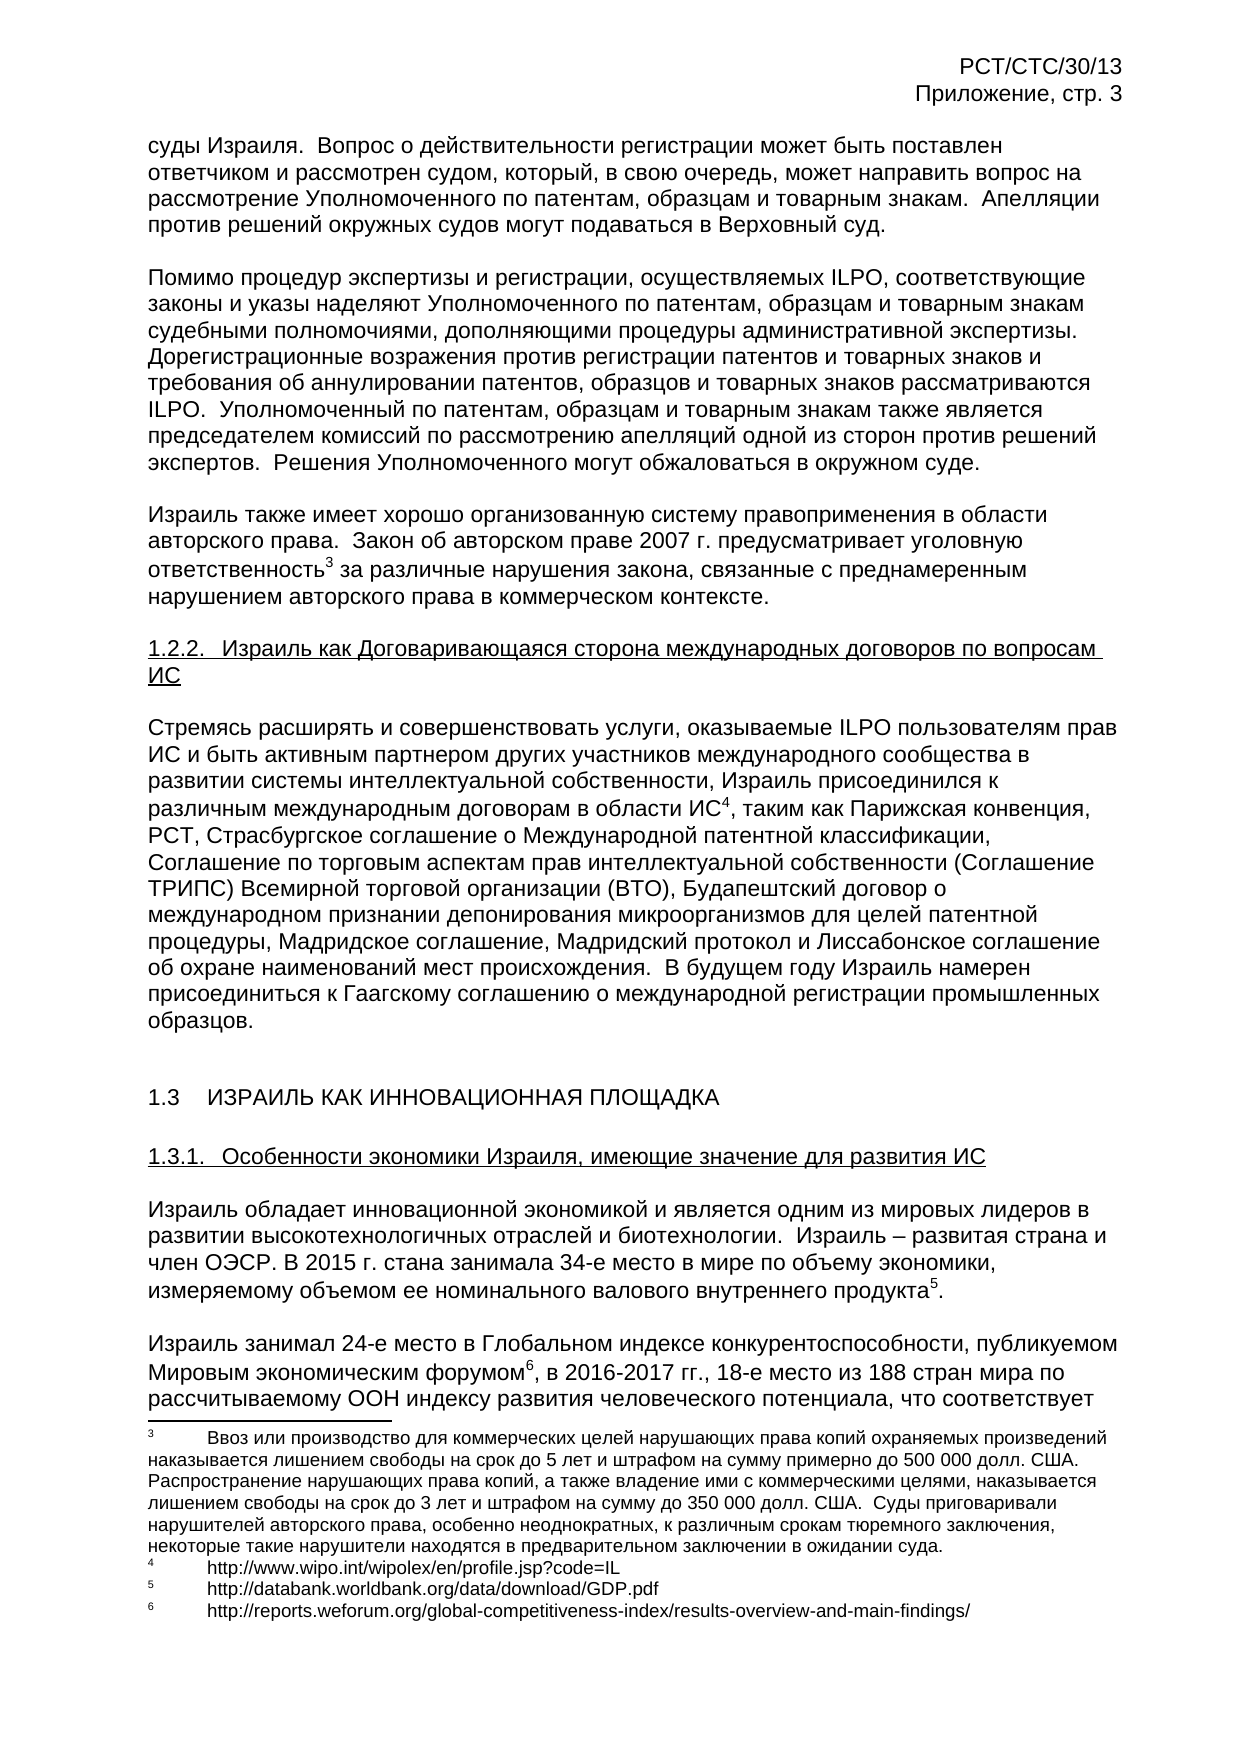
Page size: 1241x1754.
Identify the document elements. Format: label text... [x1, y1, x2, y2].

text Израиль обладает инновационной экономикой и является одним из мировых лидеров в развитии высокотехнологичных отраслей и биотехнологии. Израиль – развитая страна и член ОЭСР. В 2015 г. стана занимала 34-е место в мире по объему экономики, измеряемому объемом ее номинального валового внутреннего продукта. [148, 1196, 1122, 1304]
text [148, 132, 1122, 238]
text Стремясь расширять и совершенствовать услуги, оказываемые ILPO пользователям прав ИС и быть активным партнером других участников международного сообщества в развитии системы интеллектуальной собственности, Израиль присоединился к различным международным договорам в области ИС, таким как Парижская конвенция, PCT, Страсбургское соглашение о Международной патентной классификации, Соглашение по торговым аспектам прав интеллектуальной собственности (Соглашение ТРИПС) Всемирной торговой организации (ВТО), Будапештский договор о международном признании депонирования микроорганизмов для целей патентной процедуры, Мадридское соглашение, Мадридский протокол и Лиссабонское соглашение об охране наименований мест происхождения. В будущем году Израиль намерен присоединиться к Гаагскому соглашению о международной регистрации промышленных образцов. [148, 714, 1122, 1033]
subtitle 1.3 Израиль как инновационная площадка [148, 1084, 1122, 1111]
subtitle 1.3.1. Особенности экономики Израиля, имеющие значение для развития ИС [148, 1143, 1122, 1170]
text Израиль также имеет хорошо организованную систему правоприменения в области авторского права. Закон об авторском праве 2007 г. предусматривает уголовную ответственность за различные нарушения закона, связанные с преднамеренным нарушением авторского права в коммерческом контексте. [148, 501, 1122, 609]
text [148, 1330, 1122, 1412]
text Помимо процедур экспертизы и регистрации, осуществляемых ILPO, соответствующие законы и указы наделяют Уполномоченного по патентам, образцам и товарным знакам судебными полномочиями, дополняющими процедуры административной экспертизы. Дорегистрационные возражения против регистрации патентов и товарных знаков и требования об аннулировании патентов, образцов и товарных знаков рассматриваются ILPO. Уполномоченный по патентам, образцам и товарным знакам также является председателем комиссий по рассмотрению апелляций одной из сторон против решений экспертов. Решения Уполномоченного могут обжаловаться в окружном суде. [148, 264, 1122, 475]
subtitle 1.2.2. Израиль как Договаривающаяся сторона международных договоров по вопросам ИС [148, 635, 1122, 688]
